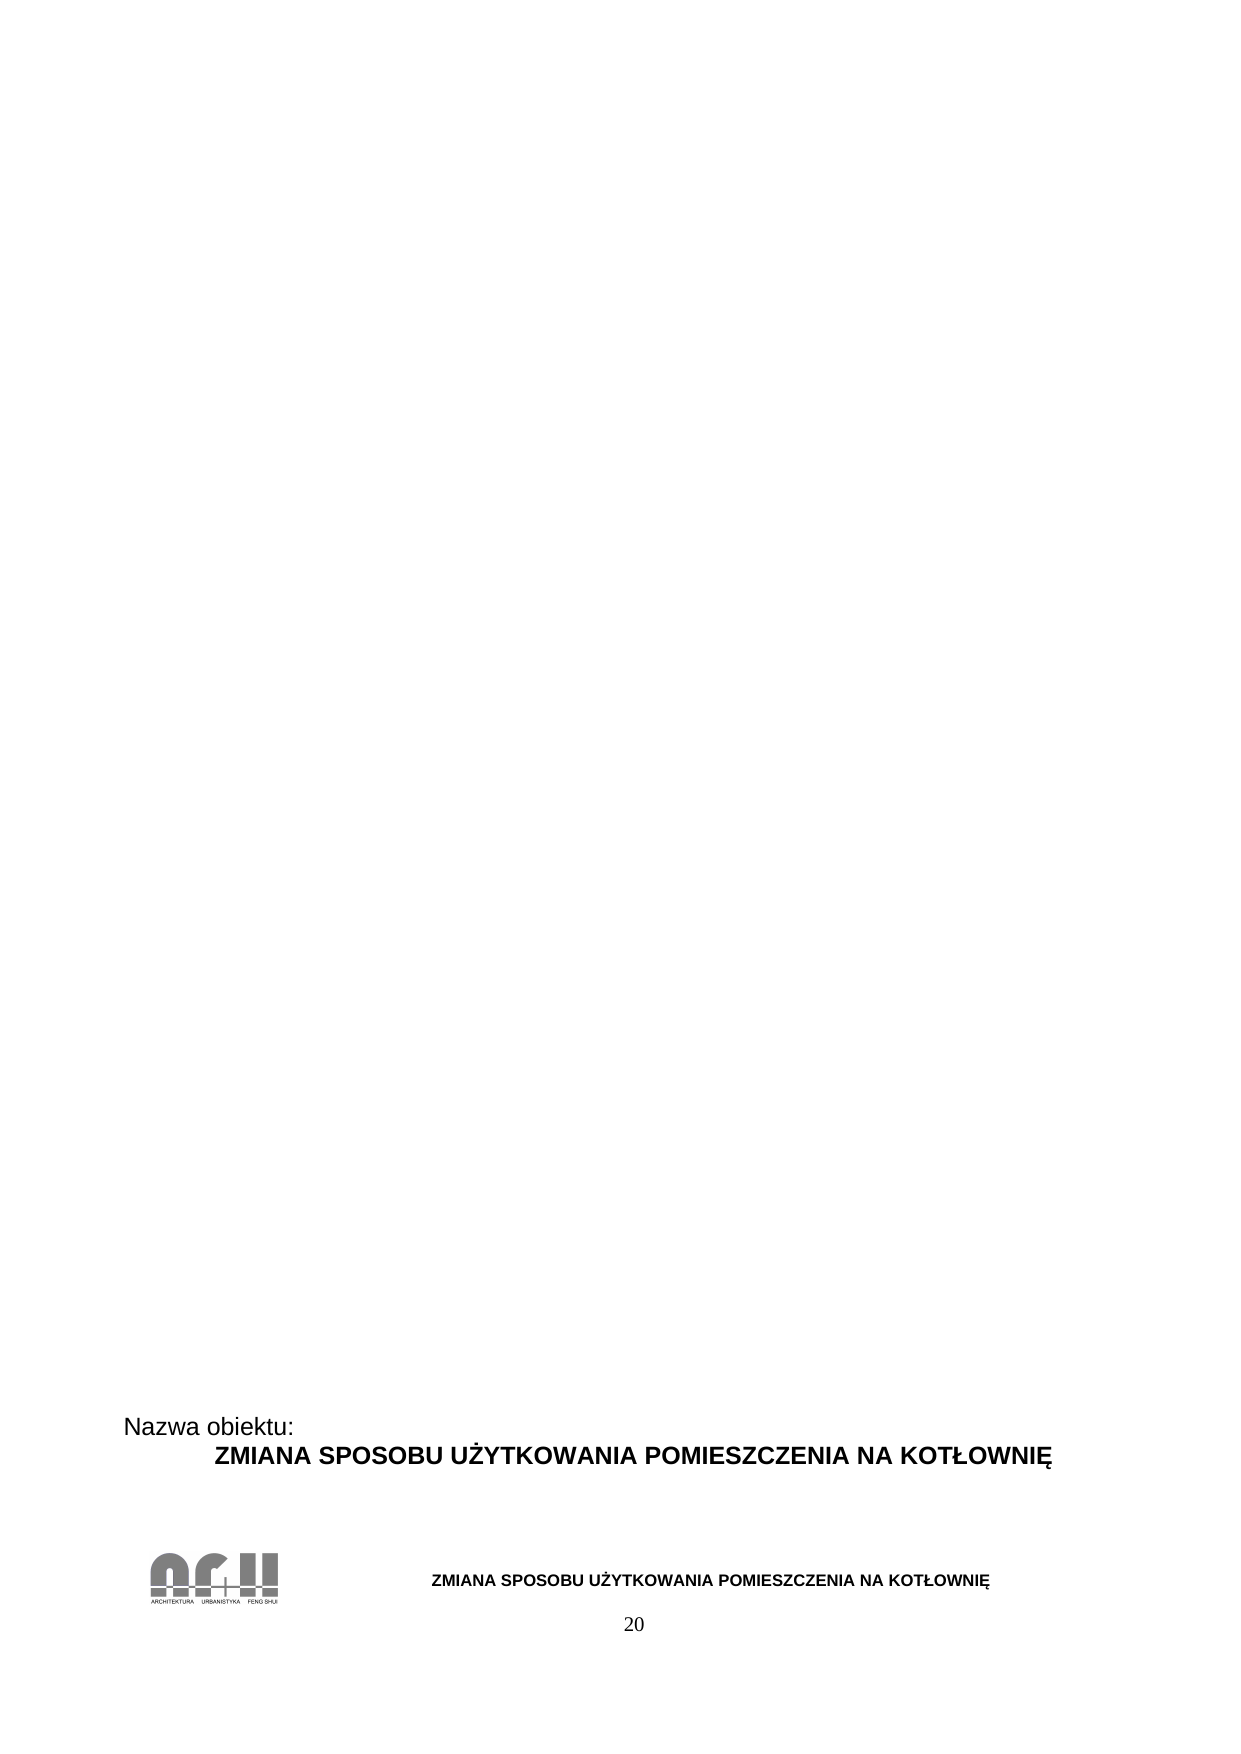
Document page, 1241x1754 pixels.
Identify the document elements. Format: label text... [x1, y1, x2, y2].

text ZMIANA SPOSOBU UŻYTKOWANIA POMIESZCZENIA NA KOTŁOWNIĘ [123, 1441, 1144, 1469]
text Nazwa obiektu: [123, 1412, 1144, 1441]
picture [149, 1551, 279, 1605]
